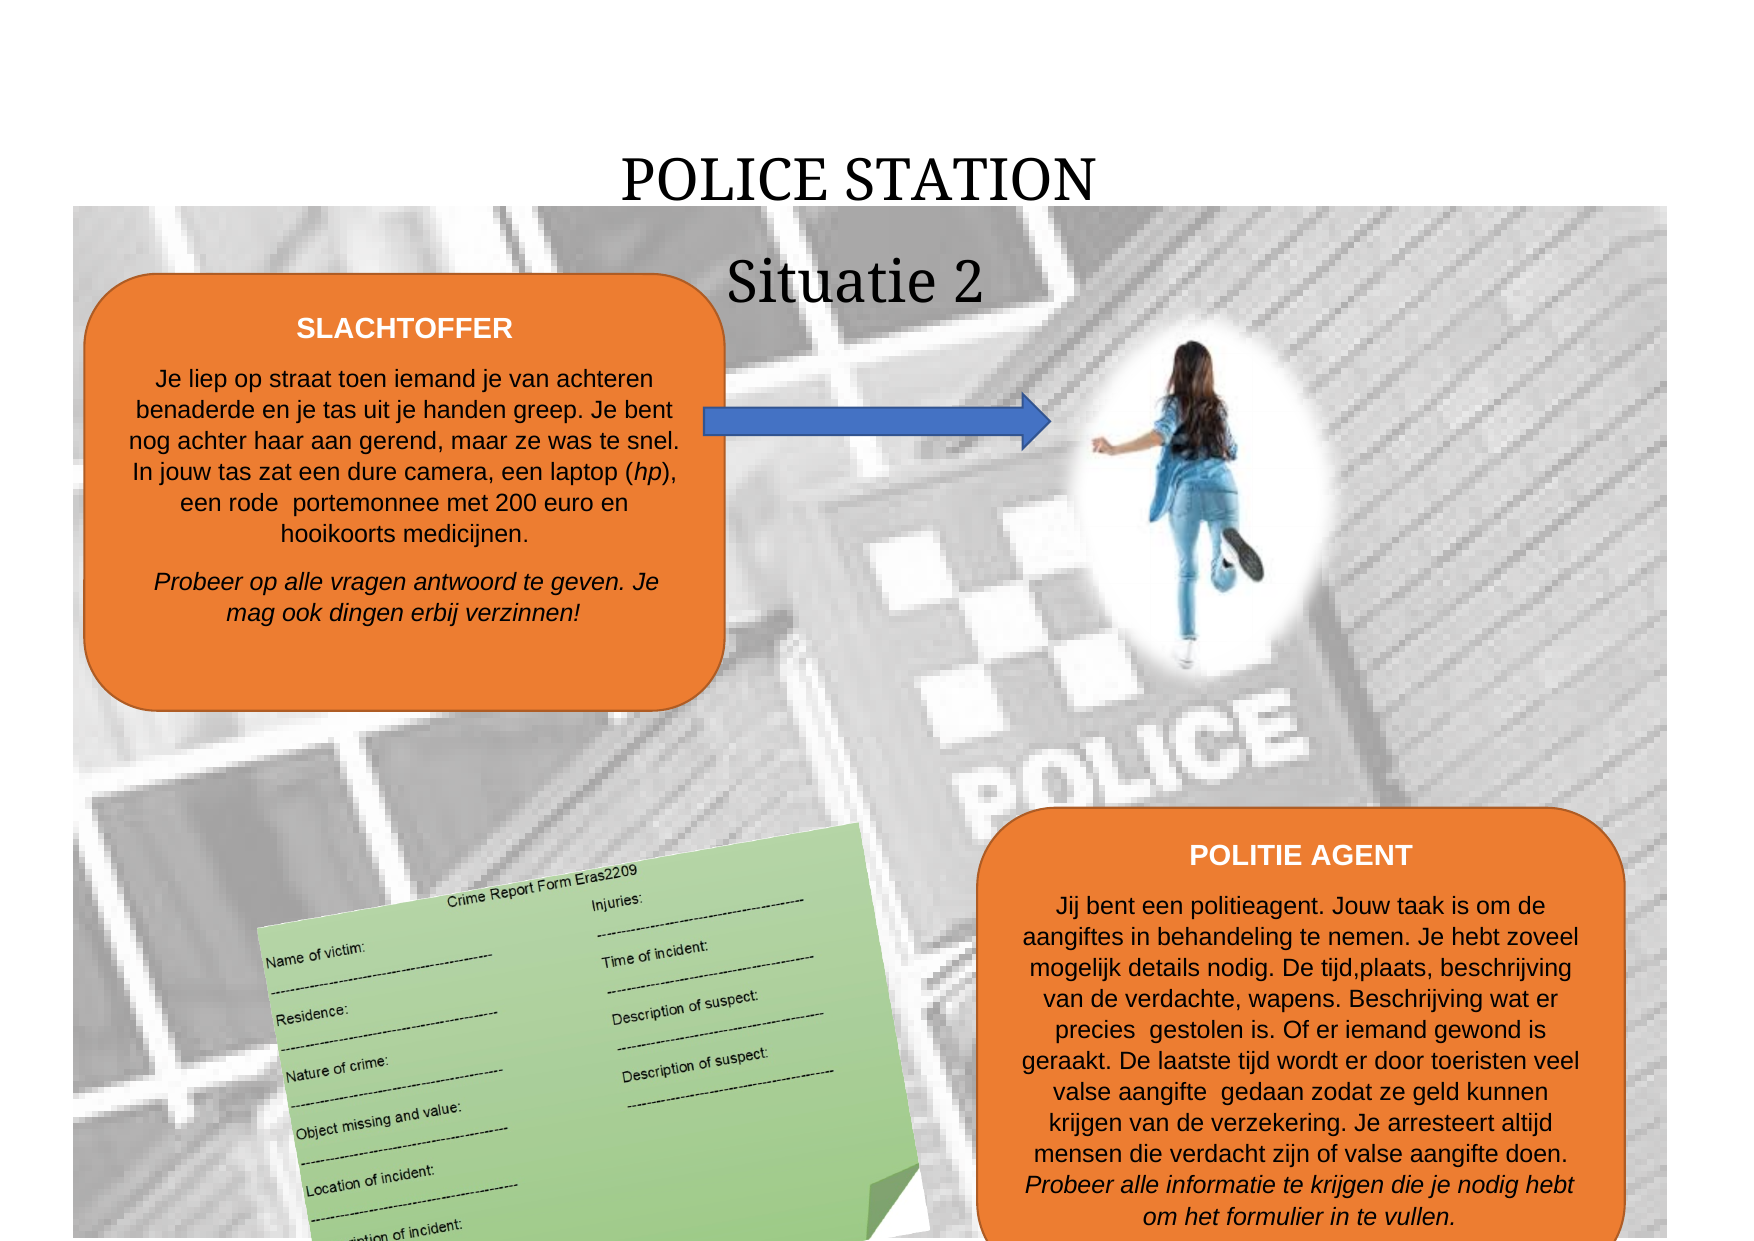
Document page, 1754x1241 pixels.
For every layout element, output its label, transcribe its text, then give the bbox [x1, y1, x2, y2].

picture [1079, 328, 1325, 668]
picture [258, 822, 930, 1241]
text POLICE STATION [54, 138, 1724, 217]
text Situatie 2 [54, 240, 1724, 320]
